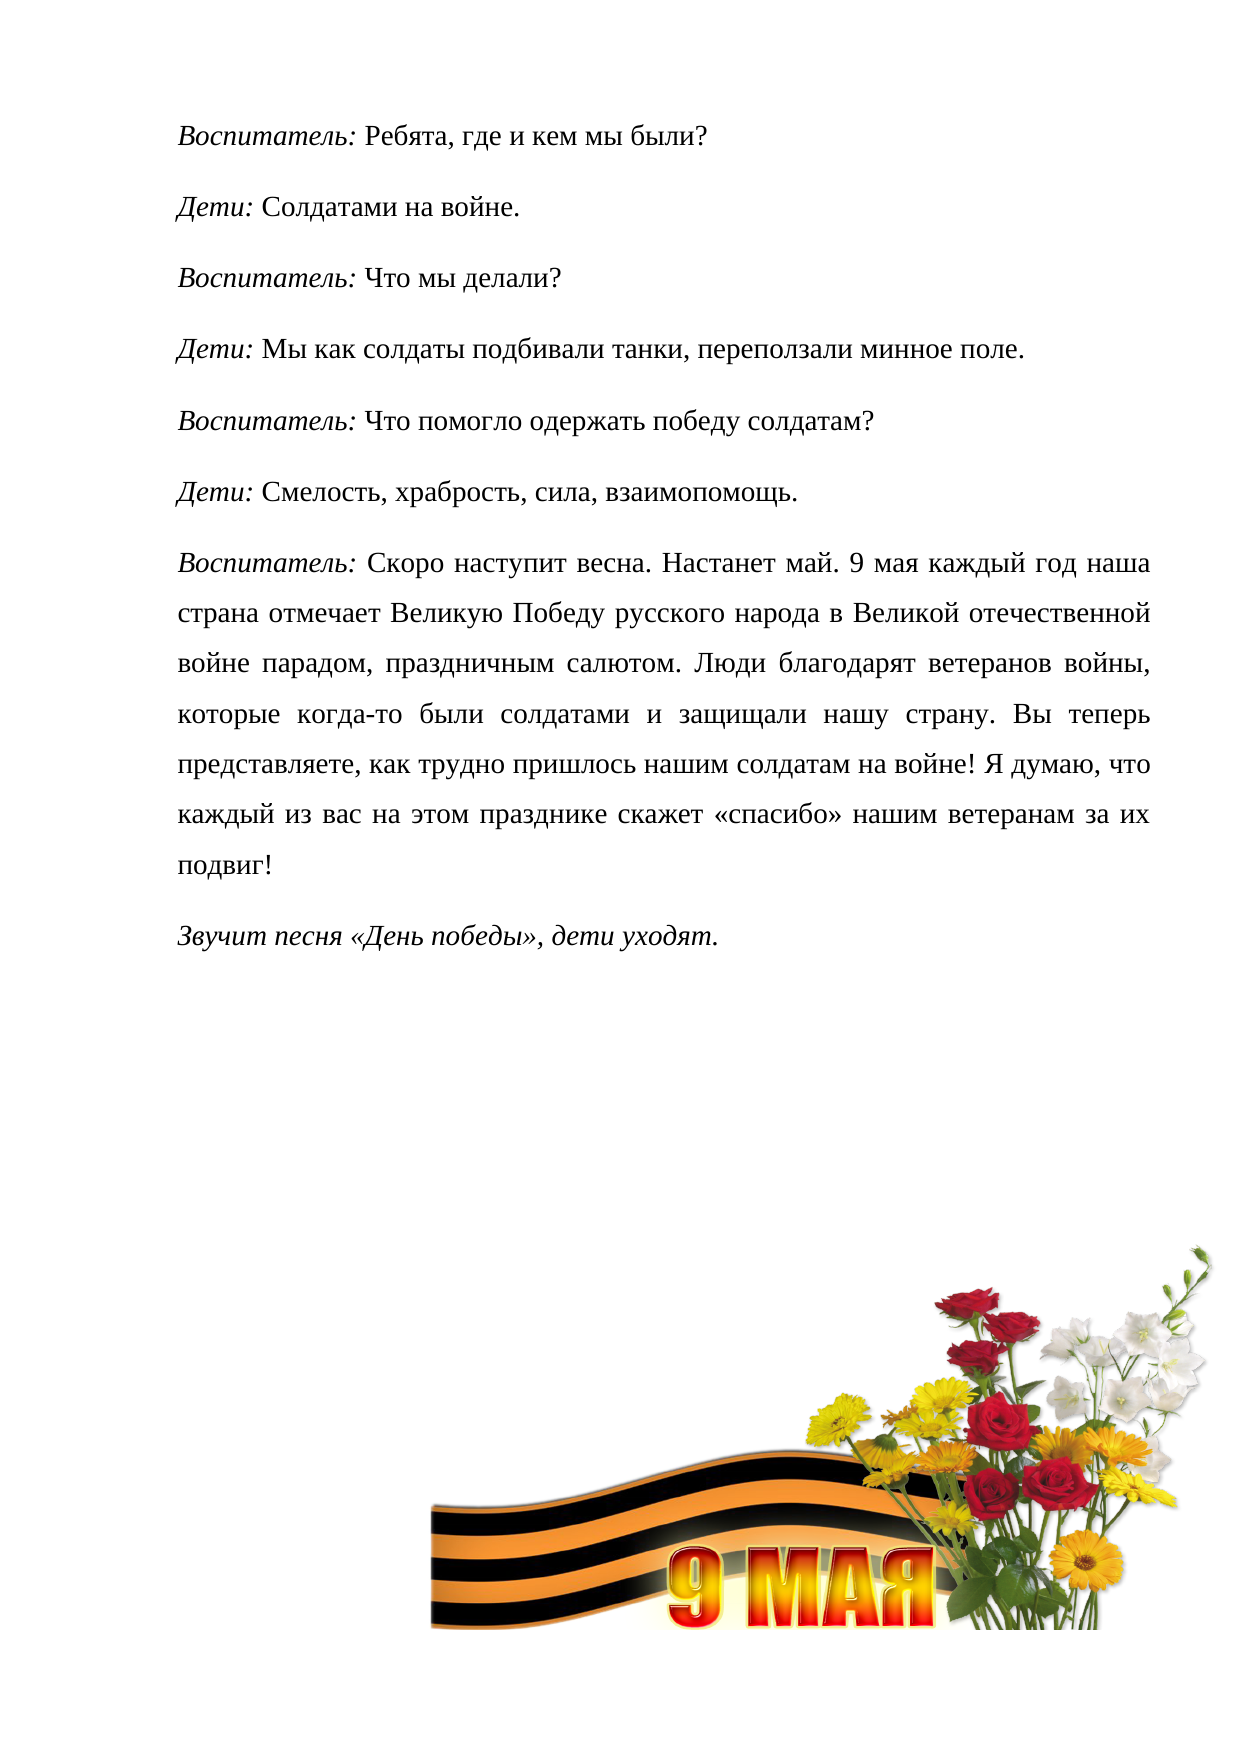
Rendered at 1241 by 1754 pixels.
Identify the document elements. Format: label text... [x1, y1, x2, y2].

text Звучит песня «День победы», дети уходят. [177, 918, 1152, 952]
text Воспитатель: Что мы делали? [177, 260, 1152, 294]
text Дети: Смелость, храбрость, сила, взаимопомощь. [177, 474, 1152, 507]
text Воспитатель: Ребята, где и кем мы были? [177, 118, 1152, 152]
picture [298, 1128, 1241, 1630]
text Дети: Солдатами на войне. [177, 189, 1152, 223]
text Дети: Мы как солдаты подбивали танки, переползали минное поле. [177, 332, 1152, 365]
text Воспитатель: Что помогло одержать победу солдатам? [177, 403, 1152, 436]
text Воспитатель: Скоро наступит весна. Настанет май. 9 мая каждый год наша страна отмечает Великую Победу русского народа в Великой отечественной войне парадом, праздничным салютом. Люди благодарят ветеранов войны, которые когда-то были солдатами и защищали нашу страну. Вы теперь представляете, как трудно пришлось нашим солдатам на войне! Я думаю, что каждый из вас на этом празднике скажет «спасибо» нашим ветеранам за их подвиг! [177, 545, 1152, 880]
